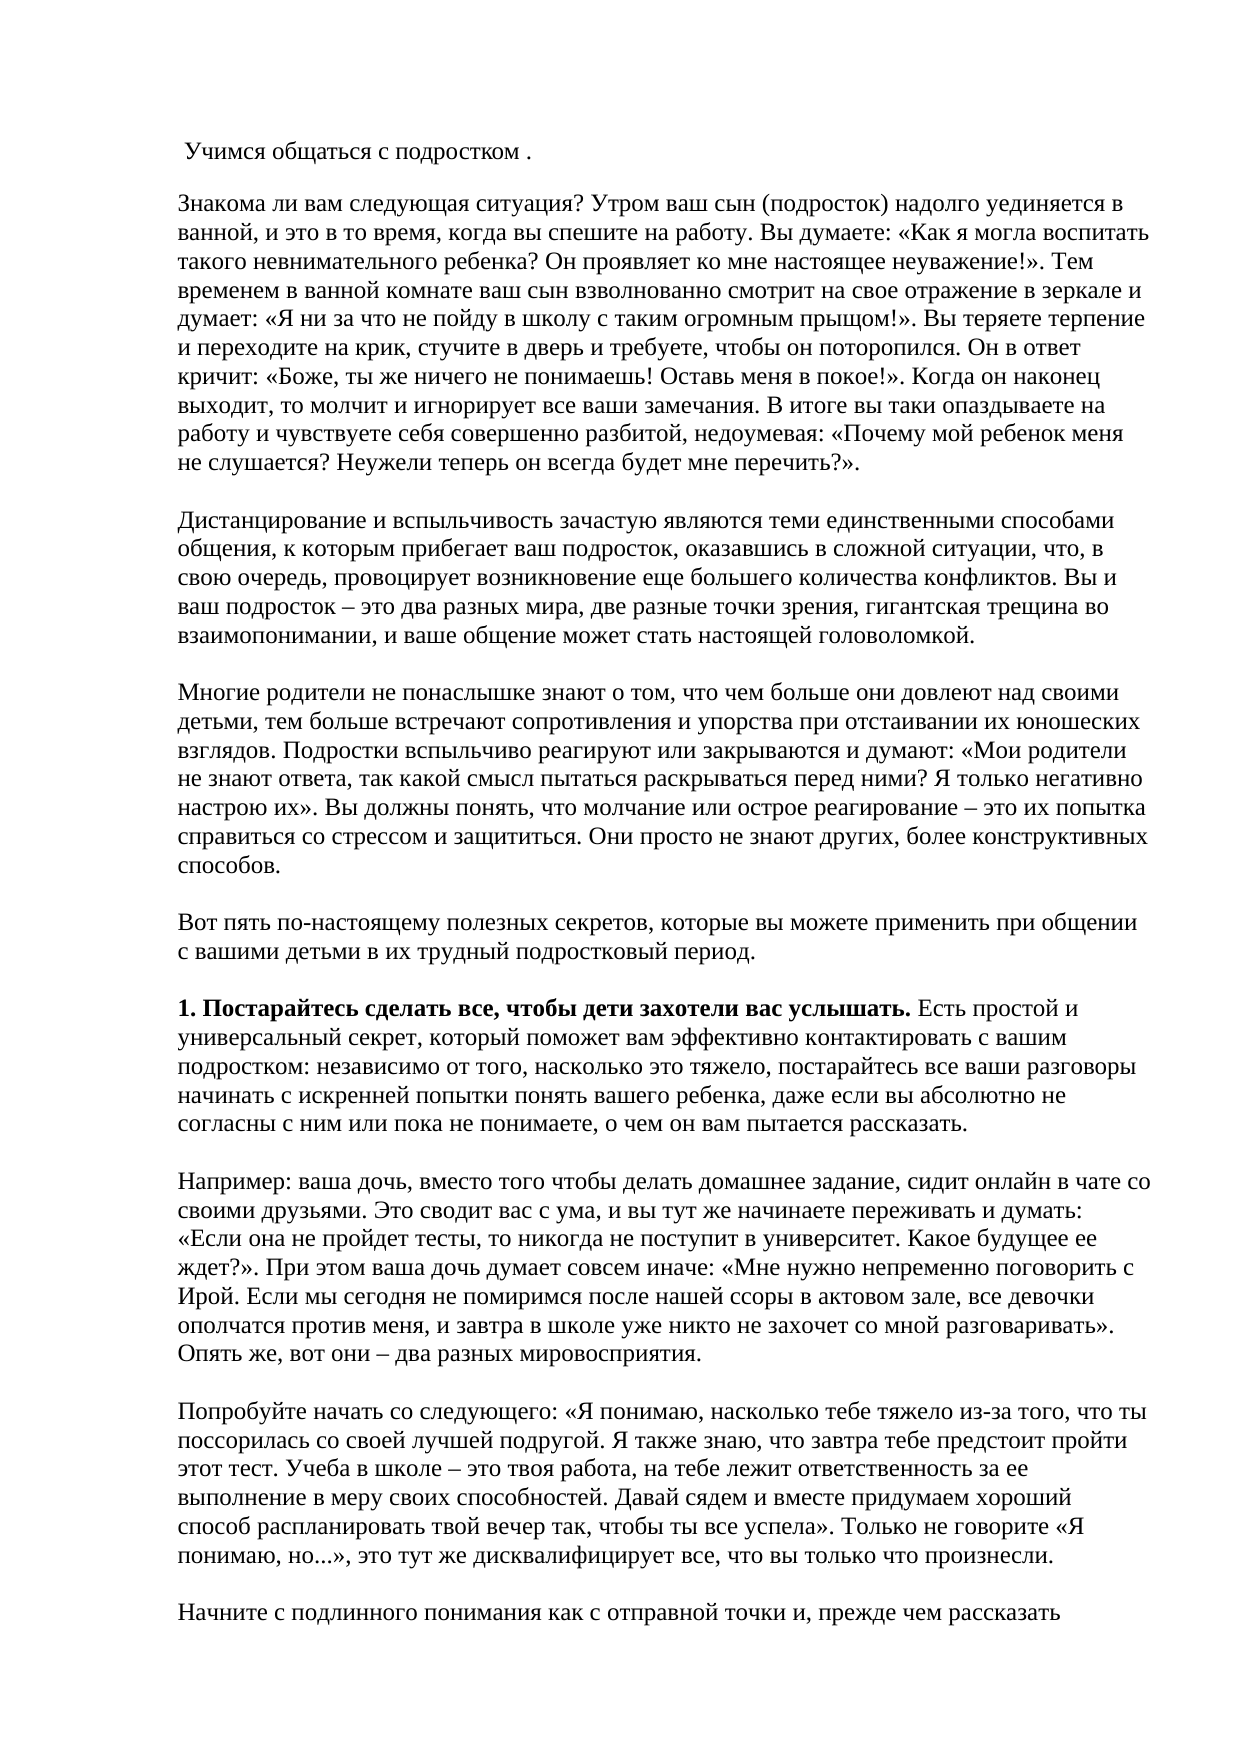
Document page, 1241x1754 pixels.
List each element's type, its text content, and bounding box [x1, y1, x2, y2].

text Учимся общаться с подростком . [177, 118, 1152, 165]
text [177, 188, 1152, 1626]
